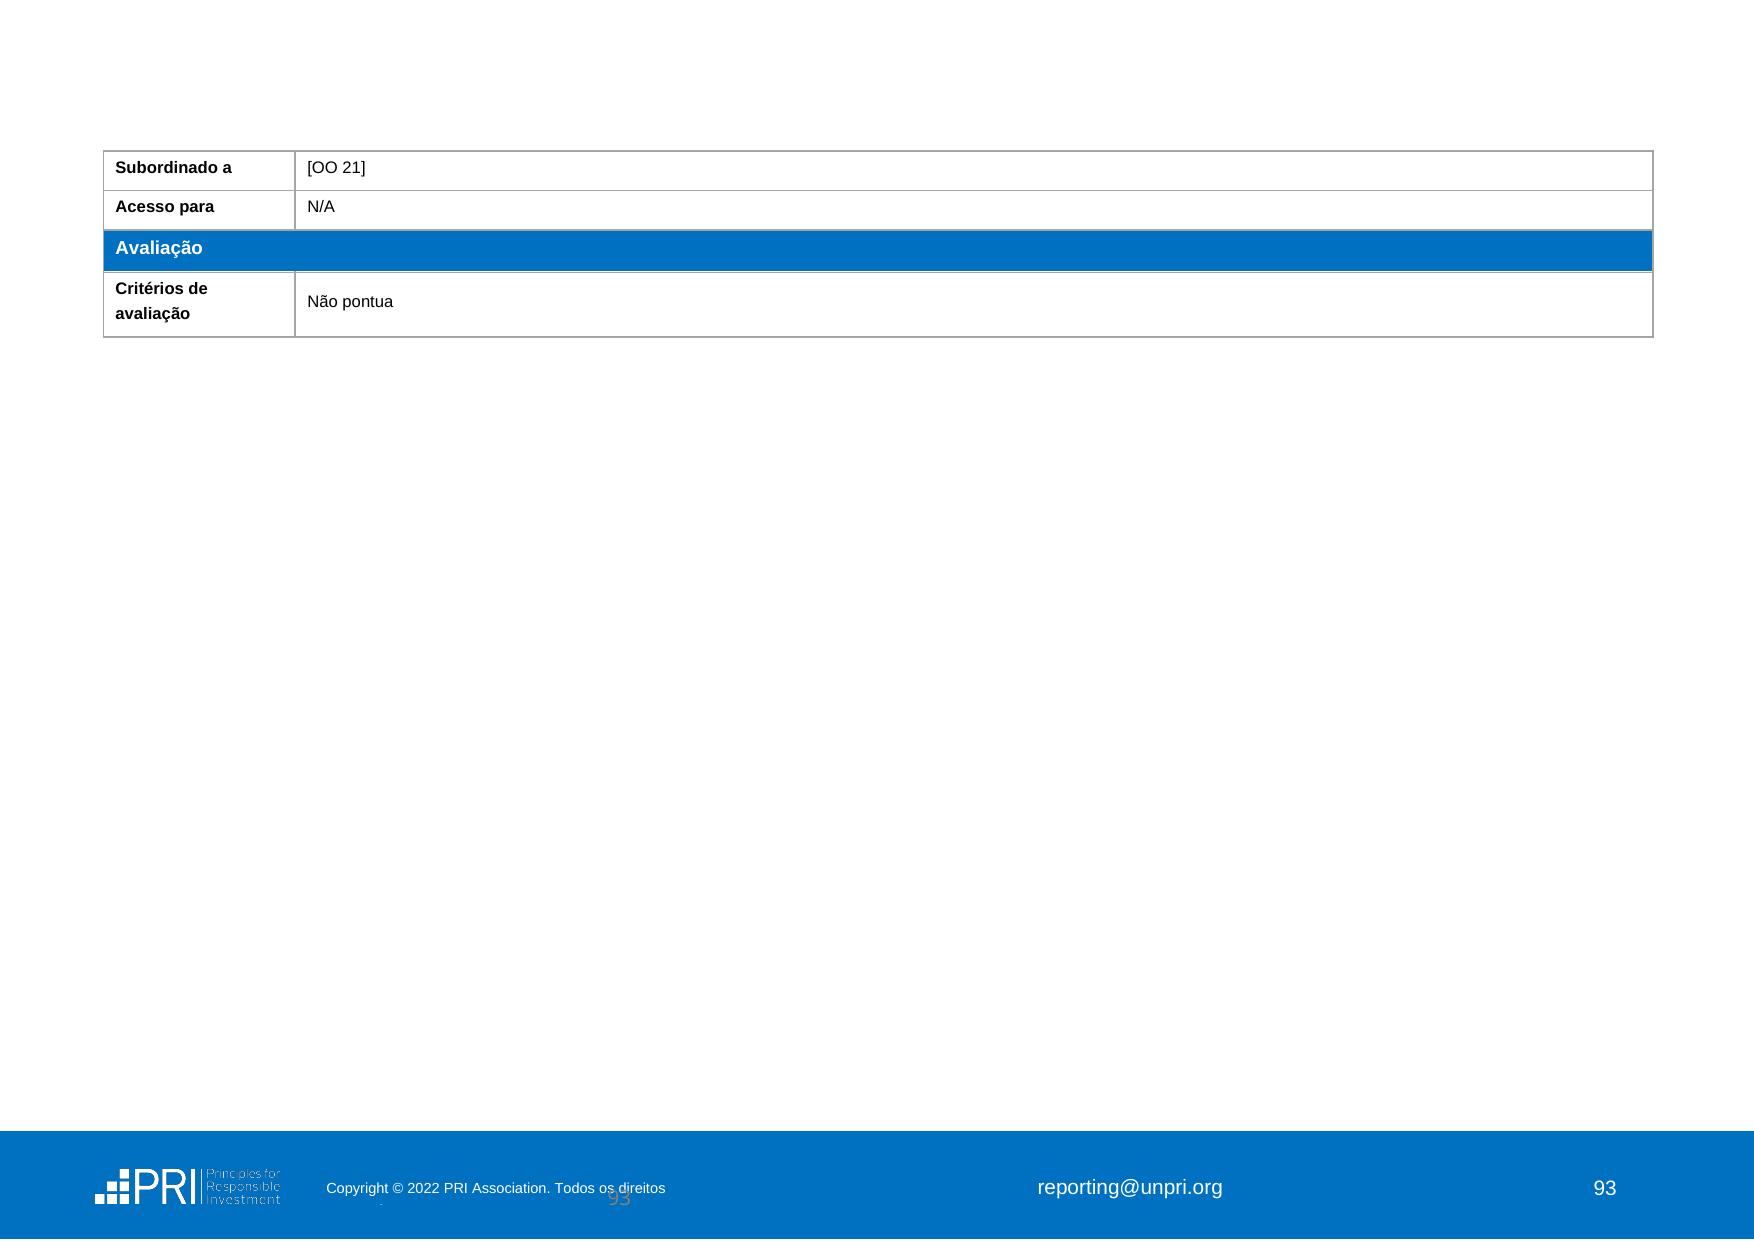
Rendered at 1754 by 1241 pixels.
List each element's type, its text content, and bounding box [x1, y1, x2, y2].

table_cell Critérios de avaliação [104, 273, 294, 336]
table_cell [OO 21] [296, 152, 1652, 190]
picture [92, 1166, 282, 1207]
table_cell N/A [296, 191, 1652, 229]
table_cell Não pontua [296, 273, 1652, 336]
table_cell Acesso para [104, 191, 294, 229]
table_cell Subordinado a [104, 152, 294, 190]
table_cell Avaliação [104, 231, 1652, 271]
